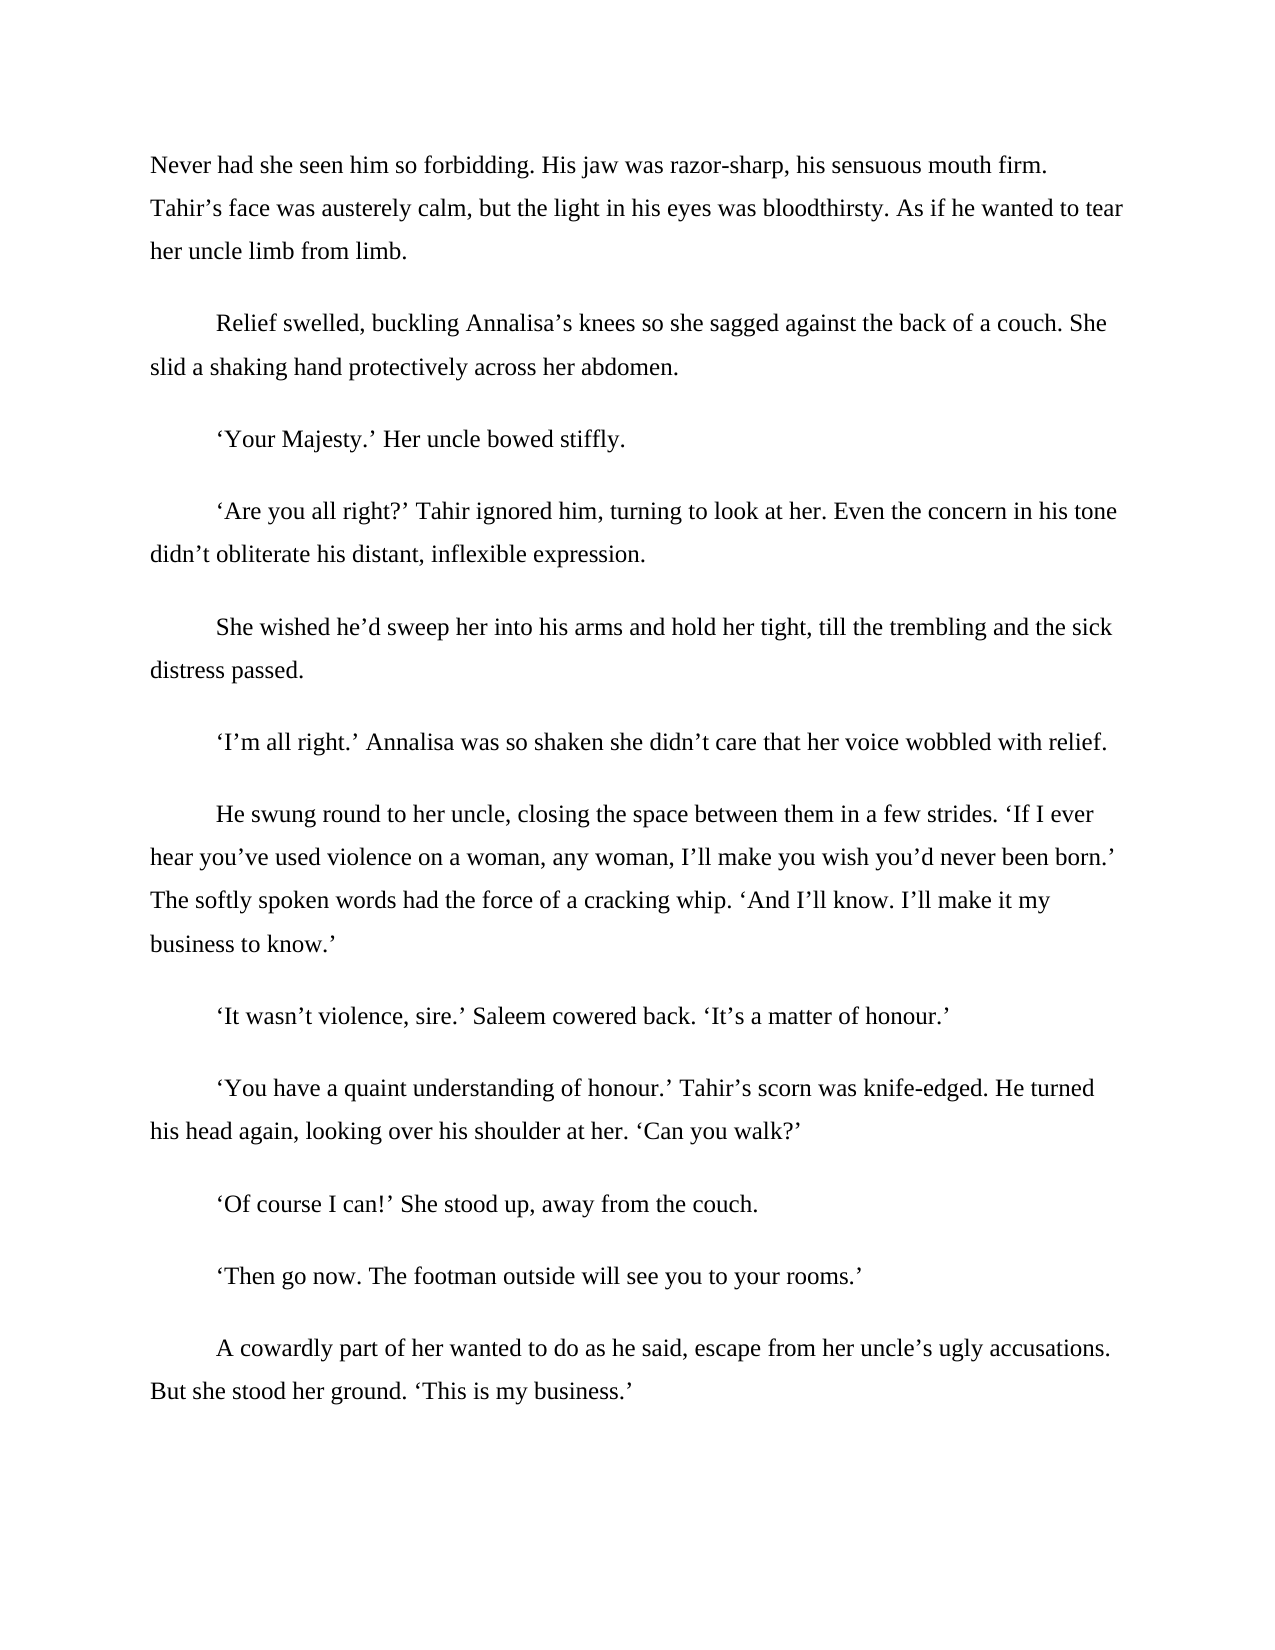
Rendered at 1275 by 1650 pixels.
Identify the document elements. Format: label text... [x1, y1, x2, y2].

text ‘Are you all right?’ Tahir ignored him, turning to look at her. Even the concern in his tone didn’t obliterate his distant, inflexible expression. [150, 496, 1125, 568]
text ‘You have a quaint understanding of honour.’ Tahir’s scorn was knife-edged. He turned his head again, looking over his shoulder at her. ‘Can you walk?’ [150, 1073, 1125, 1145]
text Relief swelled, buckling Annalisa’s knees so she sagged against the back of a couch. She slid a shaking hand protectively across her abdomen. [150, 308, 1125, 380]
text A cowardly part of her wanted to do as he said, escape from her uncle’s ugly accusations. But she stood her ground. ‘This is my business.’ [150, 1333, 1125, 1405]
text ‘Then go now. The footman outside will see you to your rooms.’ [150, 1261, 1125, 1290]
text ‘It wasn’t violence, sire.’ Saleem cowered back. ‘It’s a matter of honour.’ [150, 1001, 1125, 1030]
text ‘Your Majesty.’ Her uncle bowed stiffly. [150, 424, 1125, 453]
text ‘Of course I can!’ She stood up, away from the couch. [150, 1189, 1125, 1217]
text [150, 150, 1125, 265]
text She wished he’d sweep her into his arms and hold her tight, till the trembling and the sick distress passed. [150, 612, 1125, 683]
text He swung round to her uncle, closing the space between them in a few strides. ‘If I ever hear you’ve used violence on a woman, any woman, I’ll make you wish you’d never been born.’ The softly spoken words had the force of a cracking whip. ‘And I’ll know. I’ll make it my business to know.’ [150, 799, 1125, 957]
text ‘I’m all right.’ Annalisa was so shaken she didn’t care that her voice wobbled with relief. [150, 727, 1125, 756]
